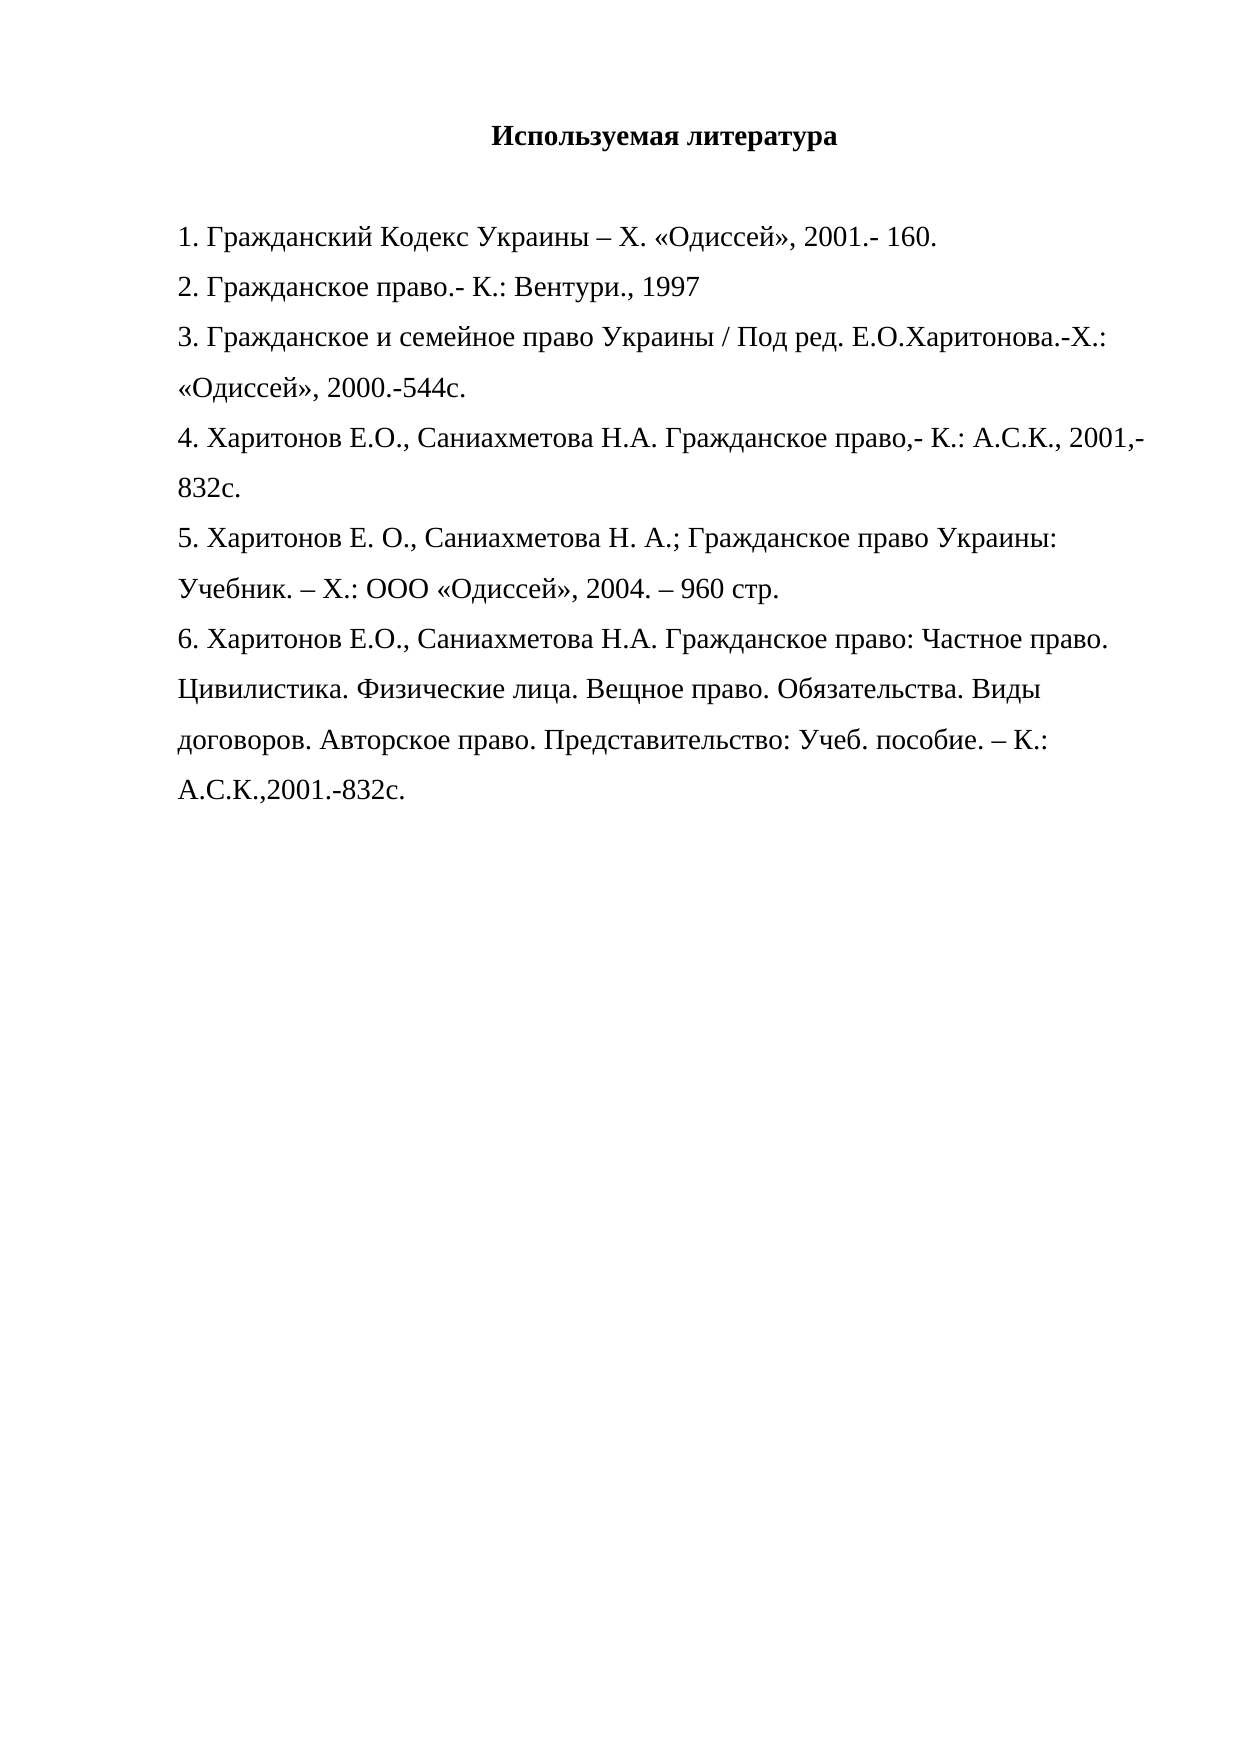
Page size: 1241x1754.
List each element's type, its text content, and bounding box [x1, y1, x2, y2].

text 3. Гражданское и семейное право Украины / Под ред. Е.О.Харитонова.-Х.: «Одиссей», 2000.-544с. [177, 319, 1152, 403]
text 5. Харитонов Е. О., Саниахметова Н. А.; Гражданское право Украины: Учебник. – Х.: ООО «Одиссей», 2004. – 960 стр. [177, 521, 1152, 604]
text 6. Харитонов Е.О., Саниахметова Н.А. Гражданское право: Частное право. Цивилистика. Физические лица. Вещное право. Обязательства. Виды договоров. Авторское право. Представительство: Учеб. пособие. – К.: А.С.К.,2001.-832с. [177, 621, 1152, 806]
text 4. Харитонов Е.О., Саниахметова Н.А. Гражданское право,- К.: А.С.К., 2001,-832с. [177, 420, 1152, 504]
text Используемая литература [177, 118, 1152, 152]
text 2. Гражданское право.- К.: Вентури., 1997 [177, 269, 1152, 303]
text 1. Гражданский Кодекс Украины – Х. «Одиссей», 2001.- 160. [177, 219, 1152, 252]
